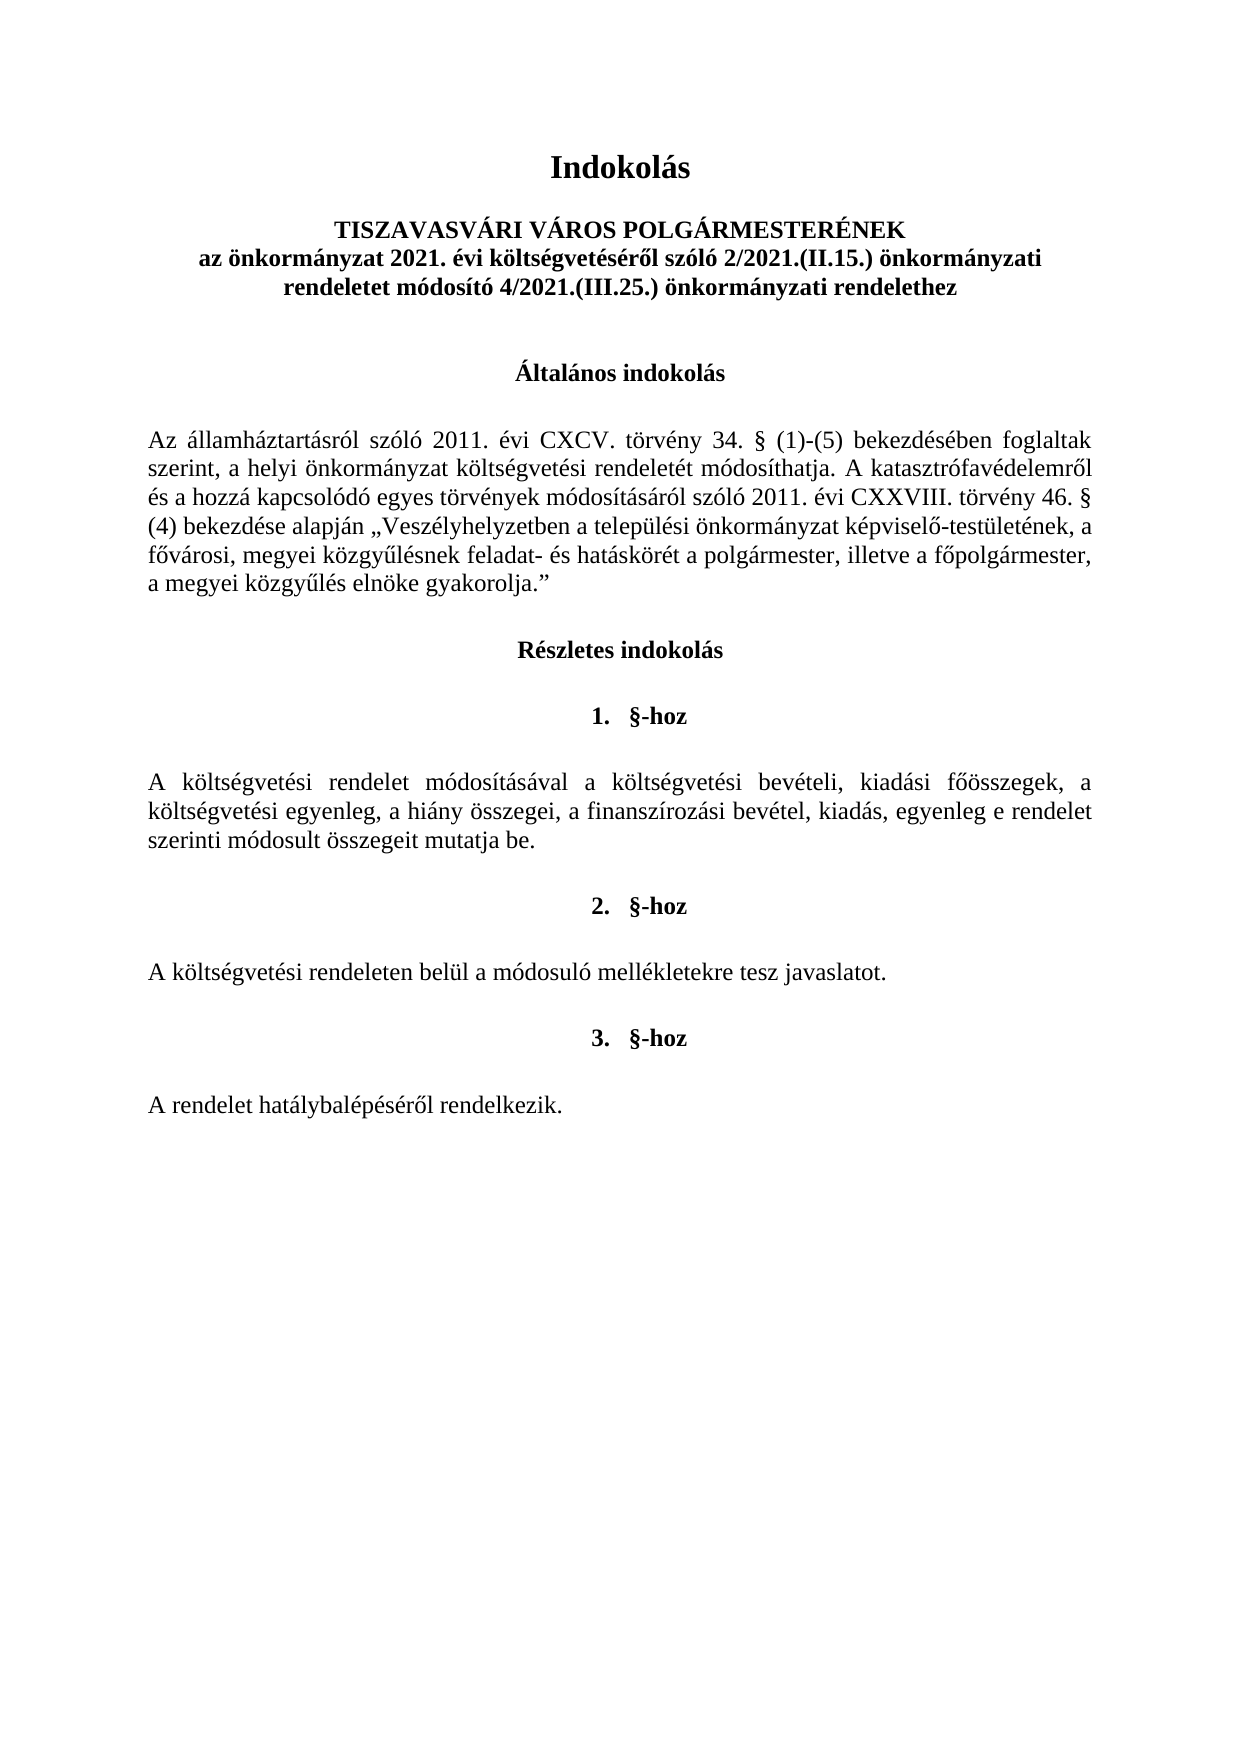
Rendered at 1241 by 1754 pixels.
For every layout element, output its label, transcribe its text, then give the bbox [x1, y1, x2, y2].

list §-hoz [185, 1023, 1093, 1052]
text Indokolás [148, 148, 1093, 186]
text A költségvetési rendeleten belül a módosuló mellékletekre tesz javaslatot. [148, 957, 1093, 986]
text Az államháztartásról szóló 2011. évi CXCV. törvény 34. § (1)-(5) bekezdésében foglaltak szerint, a helyi önkormányzat költségvetési rendeletét módosíthatja. A katasztrófavédelemről és a hozzá kapcsolódó egyes törvények módosításáról szóló 2011. évi CXXVIII. törvény 46. § (4) bekezdése alapján „Veszélyhelyzetben a települési önkormányzat képviselő-testületének, a fővárosi, megyei közgyűlésnek feladat- és hatáskörét a polgármester, illetve a főpolgármester, a megyei közgyűlés elnöke gyakorolja.” [148, 425, 1093, 597]
text Részletes indokolás [148, 635, 1093, 663]
text TISZAVASVÁRI VÁROS POLGÁRMESTERÉNEK [148, 215, 1093, 243]
text A rendelet hatálybalépéséről rendelkezik. [148, 1090, 1093, 1118]
text Általános indokolás [148, 358, 1093, 387]
list §-hoz [185, 701, 1093, 730]
text A költségvetési rendelet módosításával a költségvetési bevételi, kiadási főösszegek, a költségvetési egyenleg, a hiány összegei, a finanszírozási bevétel, kiadás, egyenleg e rendelet szerinti módosult összegeit mutatja be. [148, 767, 1093, 853]
text az önkormányzat 2021. évi költségvetéséről szóló 2/2021.(II.15.) önkormányzati rendeletet módosító 4/2021.(III.25.) önkormányzati rendelethez [148, 243, 1093, 301]
list §-hoz [185, 891, 1093, 920]
